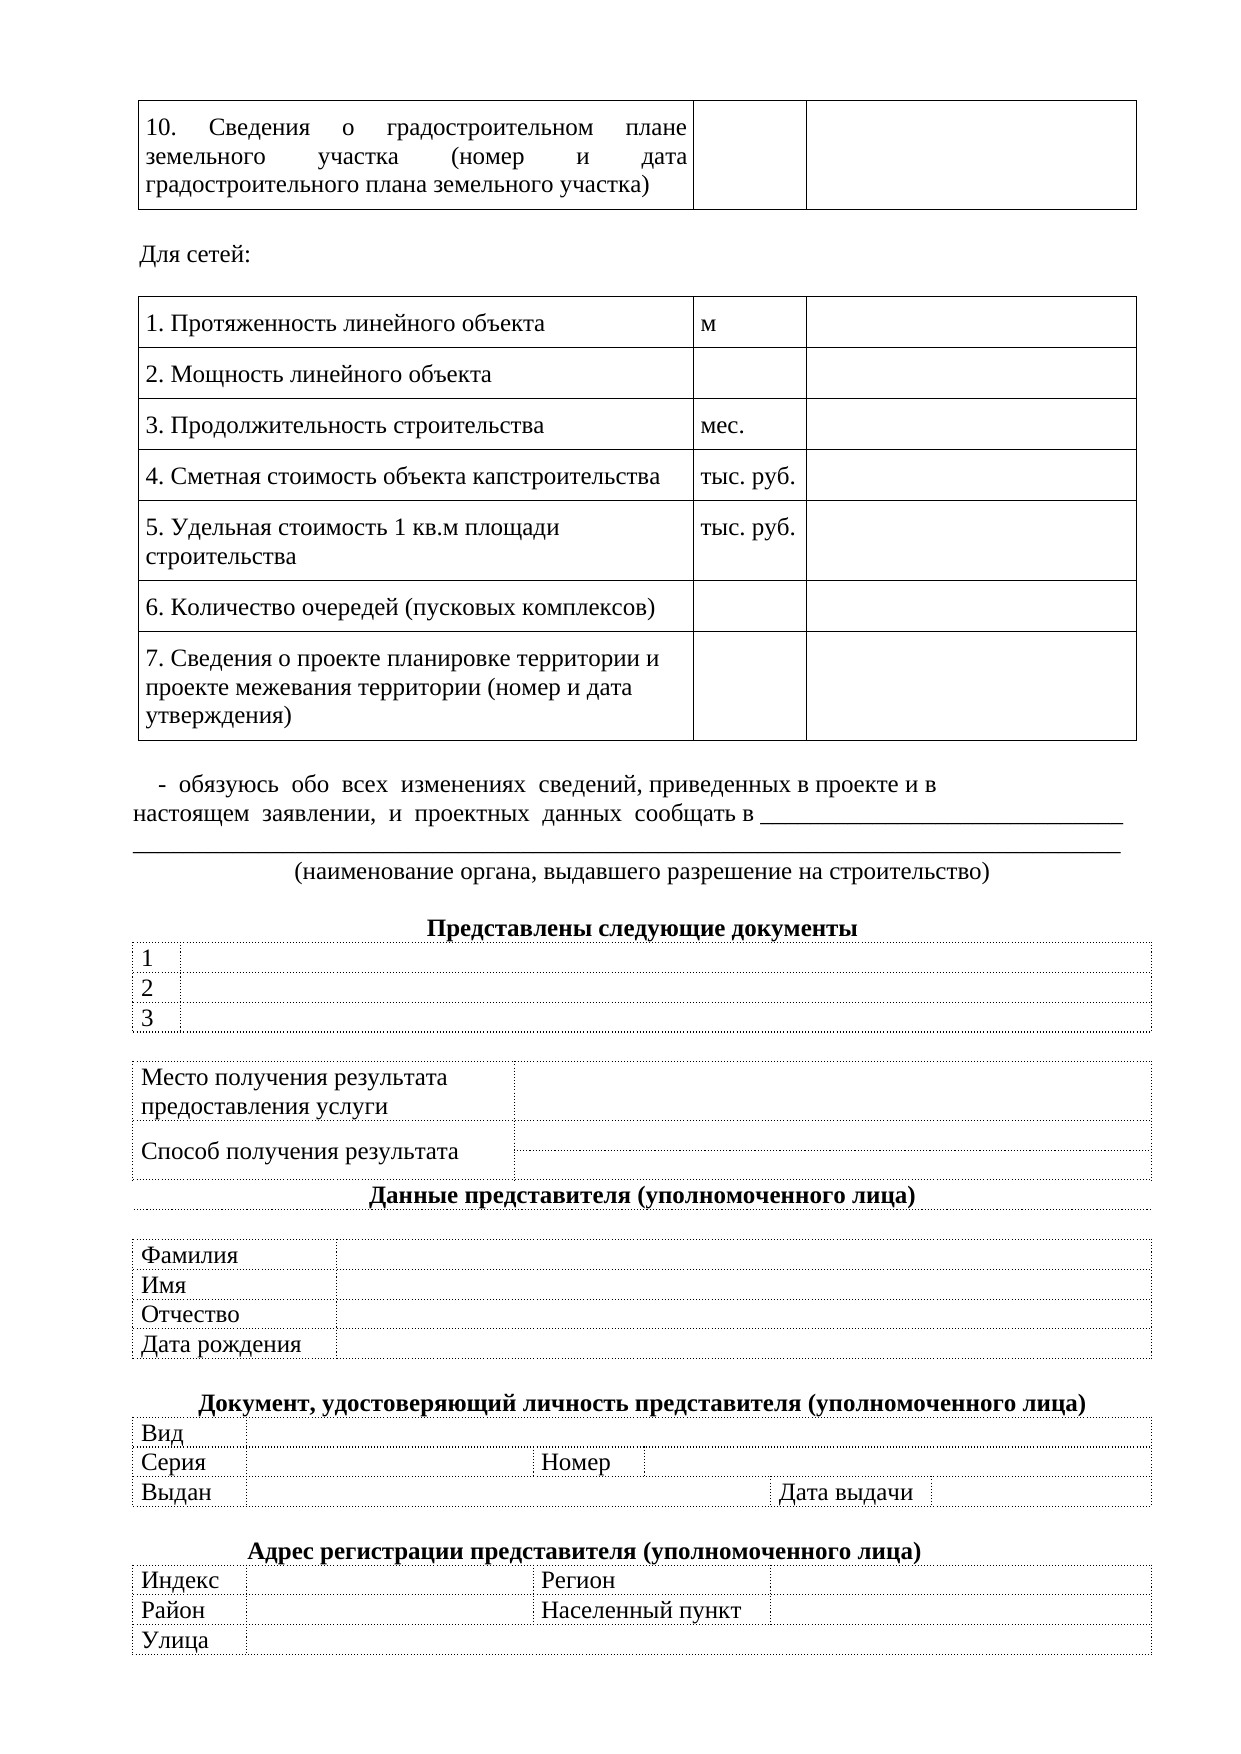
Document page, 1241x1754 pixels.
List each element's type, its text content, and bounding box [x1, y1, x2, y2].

table_cell [807, 450, 1136, 500]
table_cell Вид [133, 1417, 246, 1446]
table_cell 3 [133, 1002, 180, 1031]
table_cell [246, 1624, 1152, 1654]
table_cell [337, 1239, 1152, 1269]
table_cell [246, 1417, 1152, 1446]
table_cell [807, 399, 1136, 449]
table_cell Имя [133, 1269, 337, 1298]
table_cell Индекс [133, 1565, 246, 1594]
table_header [807, 297, 1136, 347]
table_cell 5. Удельная стоимость 1 кв.м площади строительства [139, 501, 693, 580]
table_cell [807, 501, 1136, 580]
table_cell мес. [694, 399, 806, 449]
text Для сетей: [133, 239, 1152, 267]
table_cell Регион [533, 1565, 771, 1594]
table_header Представлены следующие документы [133, 913, 1152, 942]
text настоящем заявлении, и проектных данных сообщать в _____________________________ [133, 798, 1152, 827]
table_cell [771, 1594, 1152, 1624]
table_cell Адрес регистрации представителя (уполномоченного лица) [133, 1506, 1152, 1564]
table_cell [133, 1031, 180, 1061]
table_cell 1 [133, 942, 180, 972]
table_cell [337, 1328, 1152, 1358]
text _______________________________________________________________________________ [133, 827, 1152, 856]
table_cell Номер [533, 1446, 644, 1476]
table_cell [246, 1565, 533, 1594]
table_cell 4. Сметная стоимость объекта капстроительства [139, 450, 693, 500]
table_cell Данные представителя (уполномоченного лица) [133, 1179, 1152, 1209]
table_cell [180, 972, 1152, 1002]
table_cell [246, 1476, 771, 1506]
table_cell Улица [133, 1624, 246, 1654]
table_cell [807, 581, 1136, 631]
table_header м [694, 297, 806, 347]
table_cell [337, 1269, 1152, 1298]
table_cell [514, 1120, 1152, 1149]
table_cell тыс. руб. [694, 501, 806, 580]
table_cell Документ, удостоверяющий личность представителя (уполномоченного лица) [133, 1358, 1152, 1417]
table_cell [694, 581, 806, 631]
table_cell [644, 1446, 1152, 1476]
table_cell тыс. руб. [694, 450, 806, 500]
table_cell [932, 1476, 1152, 1506]
table_cell 2. Мощность линейного объекта [139, 348, 693, 398]
table_cell [337, 1299, 1152, 1328]
table_cell [514, 1150, 1152, 1179]
table_cell [180, 1031, 1152, 1061]
table_cell [180, 1002, 1152, 1031]
table_cell [771, 1565, 1152, 1594]
table_cell 10. Сведения о градостроительном плане земельного участка (номер и дата градостроительного плана земельного участка) [139, 101, 693, 209]
table_cell [807, 101, 1136, 209]
table_cell Место получения результата предоставления услуги [133, 1061, 514, 1120]
table_cell [133, 1209, 1152, 1239]
table_cell Населенный пункт [533, 1594, 771, 1624]
table_cell Способ получения результата [133, 1120, 514, 1179]
table_cell Район [133, 1594, 246, 1624]
table_cell Серия [133, 1446, 246, 1476]
table_cell [246, 1446, 533, 1476]
text - обязуюсь обо всех изменениях сведений, приведенных в проекте и в [133, 769, 1152, 798]
table_cell 6. Количество очередей (пусковых комплексов) [139, 581, 693, 631]
text (наименование органа, выдавшего разрешение на строительство) [133, 856, 1152, 884]
table_cell [514, 1061, 1152, 1120]
table_cell Дата рождения [133, 1328, 337, 1358]
table_cell Фамилия [133, 1239, 337, 1269]
table_cell [180, 942, 1152, 972]
table_cell 2 [133, 972, 180, 1002]
table_cell Дата выдачи [771, 1476, 932, 1506]
table_cell [694, 348, 806, 398]
table_cell Выдан [133, 1476, 246, 1506]
table_cell [807, 632, 1136, 740]
table_cell [807, 348, 1136, 398]
table_cell [694, 101, 806, 209]
table_cell [694, 632, 806, 740]
table_header 1. Протяженность линейного объекта [139, 297, 693, 347]
table_cell 7. Сведения о проекте планировке территории и проекте межевания территории (номер и дата утверждения) [139, 632, 693, 740]
table_cell 3. Продолжительность строительства [139, 399, 693, 449]
table_cell [246, 1594, 533, 1624]
table_cell Отчество [133, 1299, 337, 1328]
